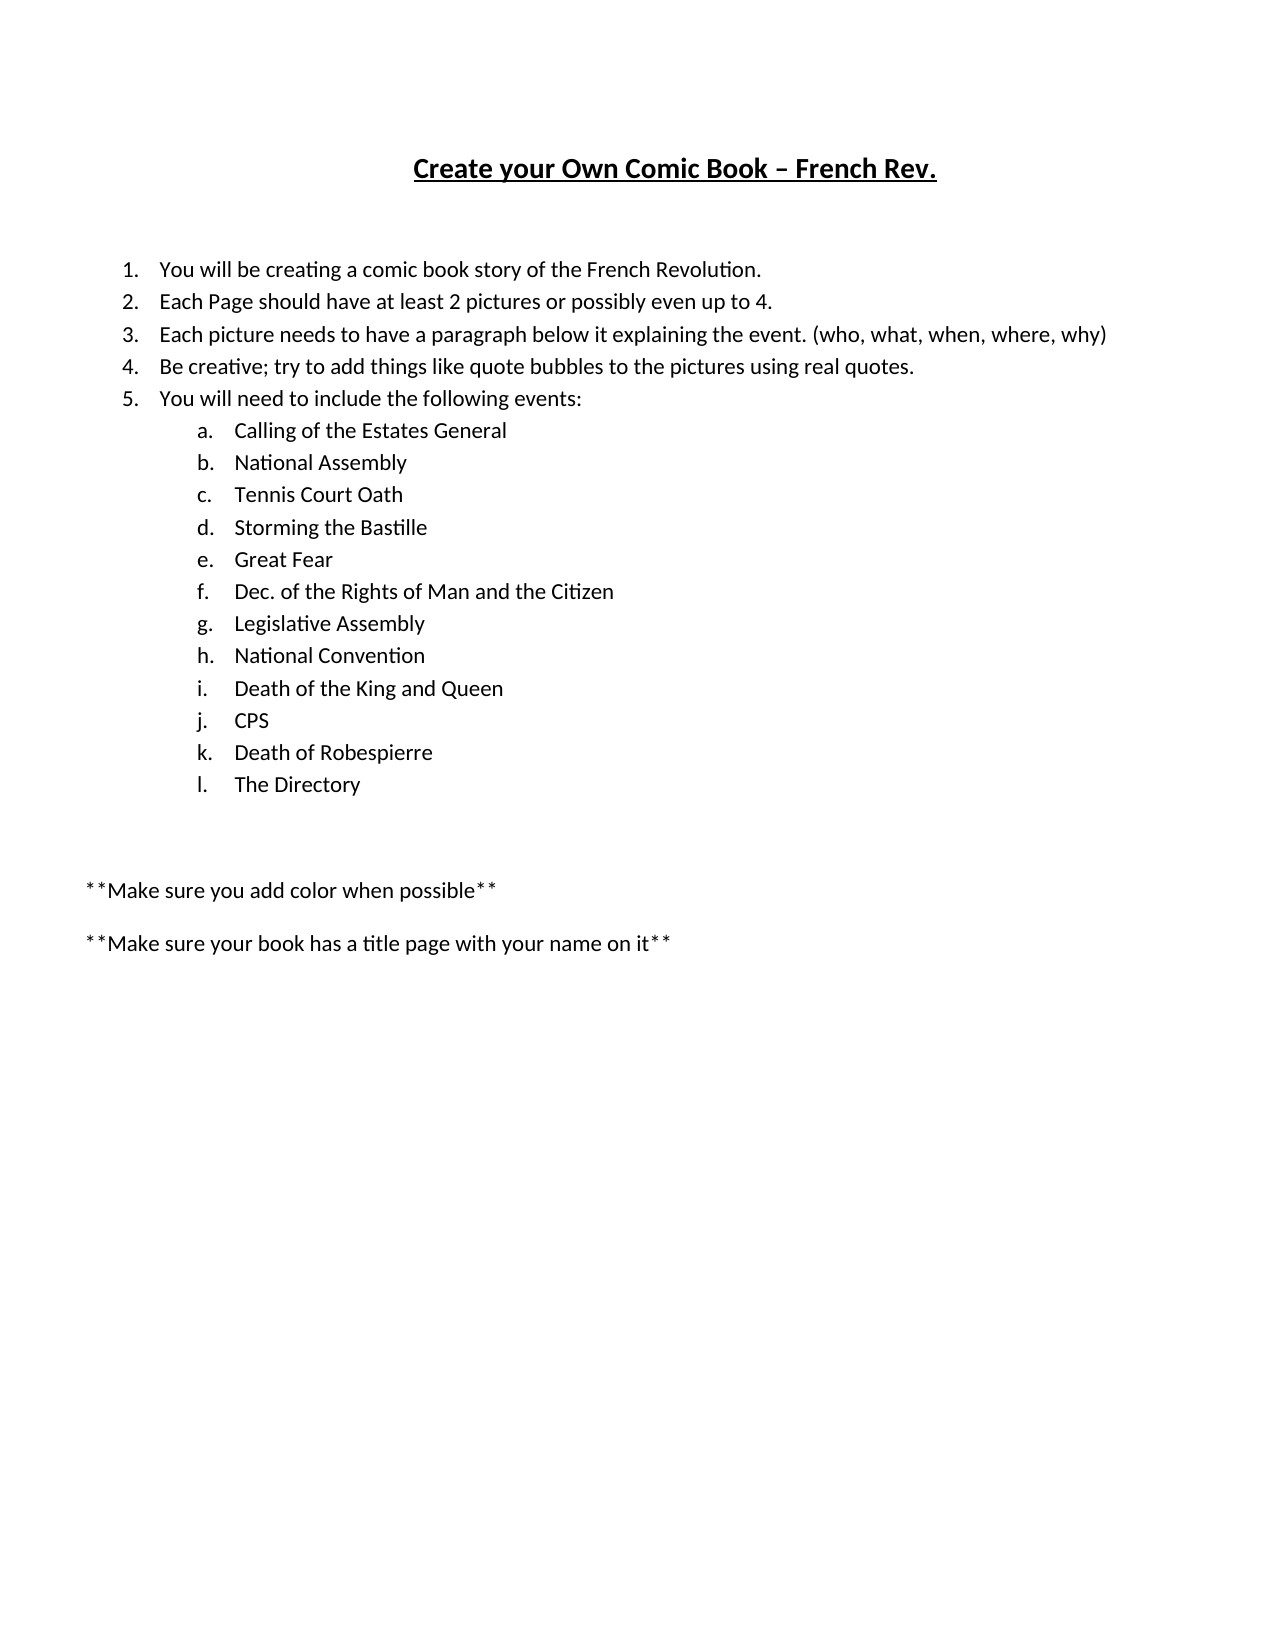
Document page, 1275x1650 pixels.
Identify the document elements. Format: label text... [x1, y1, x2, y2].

list Death of Robespierre [197, 738, 1191, 766]
list Death of the King and Queen [197, 674, 1191, 702]
list Great Fear [197, 545, 1191, 573]
list National Assembly [197, 448, 1191, 476]
list Each picture needs to have a paragraph below it explaining the event. (who, what, when, where, why) [122, 320, 1191, 348]
list National Convention [197, 642, 1191, 669]
list You will be creating a comic book story of the French Revolution. [122, 255, 1191, 283]
list Calling of the Estates General [197, 416, 1191, 444]
list You will need to include the following events: [122, 384, 1191, 412]
list The Directory [197, 770, 1191, 798]
list Tennis Court Oath [197, 481, 1191, 509]
list Storming the Bastille [197, 513, 1191, 541]
list Legislative Assembly [197, 609, 1191, 637]
text **Make sure your book has a title page with your name on it** [84, 929, 1191, 957]
list Each Page should have at least 2 pictures or possibly even up to 4. [122, 287, 1191, 316]
list Create your Own Comic Book – French Rev. [159, 150, 1191, 186]
text **Make sure you add color when possible** [84, 876, 1191, 904]
list Be creative; try to add things like quote bubbles to the pictures using real quotes. [122, 352, 1191, 380]
list CPS [197, 706, 1191, 734]
list Dec. of the Rights of Man and the Citizen [197, 577, 1191, 605]
